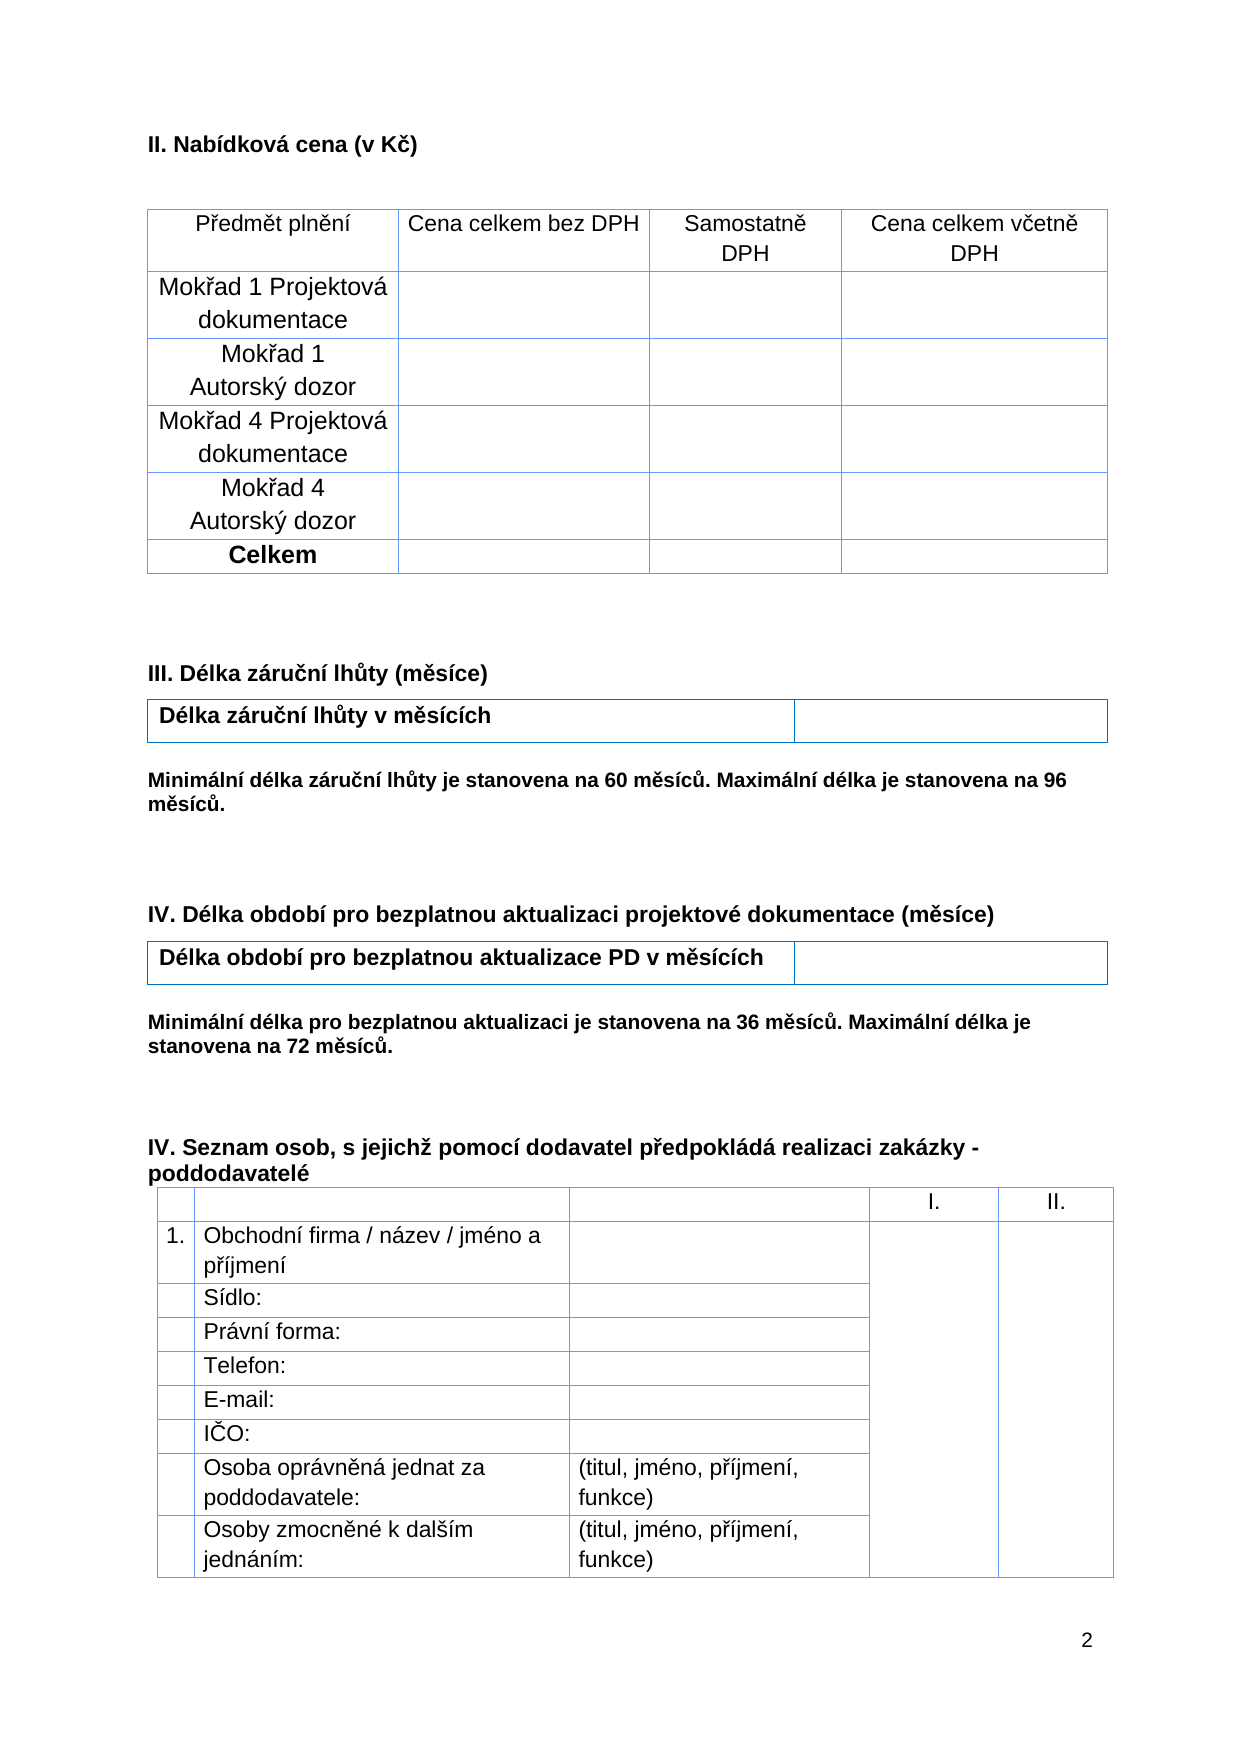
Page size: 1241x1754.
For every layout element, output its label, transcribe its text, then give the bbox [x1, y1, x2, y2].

table_cell [158, 1352, 194, 1385]
table_header [158, 1188, 194, 1221]
table_cell [842, 272, 1107, 338]
table_cell [158, 1516, 194, 1577]
table_cell [399, 272, 649, 338]
table_cell 1. [158, 1222, 194, 1283]
table_cell IČO: [195, 1420, 569, 1453]
table_cell [158, 1454, 194, 1515]
table_cell [650, 406, 841, 472]
table_cell Celkem [148, 540, 398, 573]
table_cell [570, 1318, 869, 1351]
table_cell (titul, jméno, příjmení, funkce) [570, 1516, 869, 1577]
text III. Délka záruční lhůty (měsíce) [148, 658, 1093, 687]
table_cell [650, 473, 841, 539]
table_cell Telefon: [195, 1352, 569, 1385]
table_cell Mokřad 1 Autorský dozor [148, 339, 398, 405]
table_header [795, 700, 1107, 742]
table_header Samostatně DPH [650, 210, 841, 271]
text Minimální délka pro bezplatnou aktualizaci je stanovena na 36 měsíců. Maximální délka je stanovena na 72 měsíců. [148, 1010, 1093, 1058]
text IV. Délka období pro bezplatnou aktualizaci projektové dokumentace (měsíce) [148, 899, 1093, 928]
table_cell Mokřad 4 Projektová dokumentace [148, 406, 398, 472]
table_cell [399, 339, 649, 405]
table_cell Osoby zmocněné k dalším jednáním: [195, 1516, 569, 1577]
text Minimální délka záruční lhůty je stanovena na 60 měsíců. Maximální délka je stanovena na 96 měsíců. [148, 768, 1093, 816]
table_cell Sídlo: [195, 1284, 569, 1317]
table_cell [870, 1222, 998, 1577]
text IV. Seznam osob, s jejichž pomocí dodavatel předpokládá realizaci zakázky - poddodavatelé [148, 1134, 1093, 1187]
table_cell [842, 339, 1107, 405]
table_cell [399, 473, 649, 539]
table_header Předmět plnění [148, 210, 398, 271]
table_cell Mokřad 1 Projektová dokumentace [148, 272, 398, 338]
table_cell [650, 272, 841, 338]
table_cell [158, 1386, 194, 1419]
table_cell [570, 1222, 869, 1283]
table_header Délka období pro bezplatnou aktualizace PD v měsících [148, 942, 794, 984]
table_cell E-mail: [195, 1386, 569, 1419]
table_cell [842, 406, 1107, 472]
table_cell Právní forma: [195, 1318, 569, 1351]
table_cell [570, 1284, 869, 1317]
table_cell [158, 1318, 194, 1351]
table_header [195, 1188, 569, 1221]
table_cell [570, 1420, 869, 1453]
table_cell Osoba oprávněná jednat za poddodavatele: [195, 1454, 569, 1515]
table_header [570, 1188, 869, 1221]
text II. Nabídková cena (v Kč) [148, 131, 1093, 158]
table_cell Obchodní firma / název / jméno a příjmení [195, 1222, 569, 1283]
table_header I. [870, 1188, 998, 1221]
table_cell [842, 540, 1107, 573]
table_cell [570, 1352, 869, 1385]
table_cell [842, 473, 1107, 539]
table_header [795, 942, 1107, 984]
table_cell [399, 540, 649, 573]
table_cell [650, 540, 841, 573]
table_cell (titul, jméno, příjmení, funkce) [570, 1454, 869, 1515]
table_header II. [999, 1188, 1113, 1221]
table_cell Mokřad 4 Autorský dozor [148, 473, 398, 539]
table_header Cena celkem včetně DPH [842, 210, 1107, 271]
table_cell [158, 1284, 194, 1317]
table_cell [399, 406, 649, 472]
table_header Délka záruční lhůty v měsících [148, 700, 794, 742]
table_header Cena celkem bez DPH [399, 210, 649, 271]
table_cell [650, 339, 841, 405]
table_cell [570, 1386, 869, 1419]
table_cell [158, 1420, 194, 1453]
table_cell [999, 1222, 1113, 1577]
